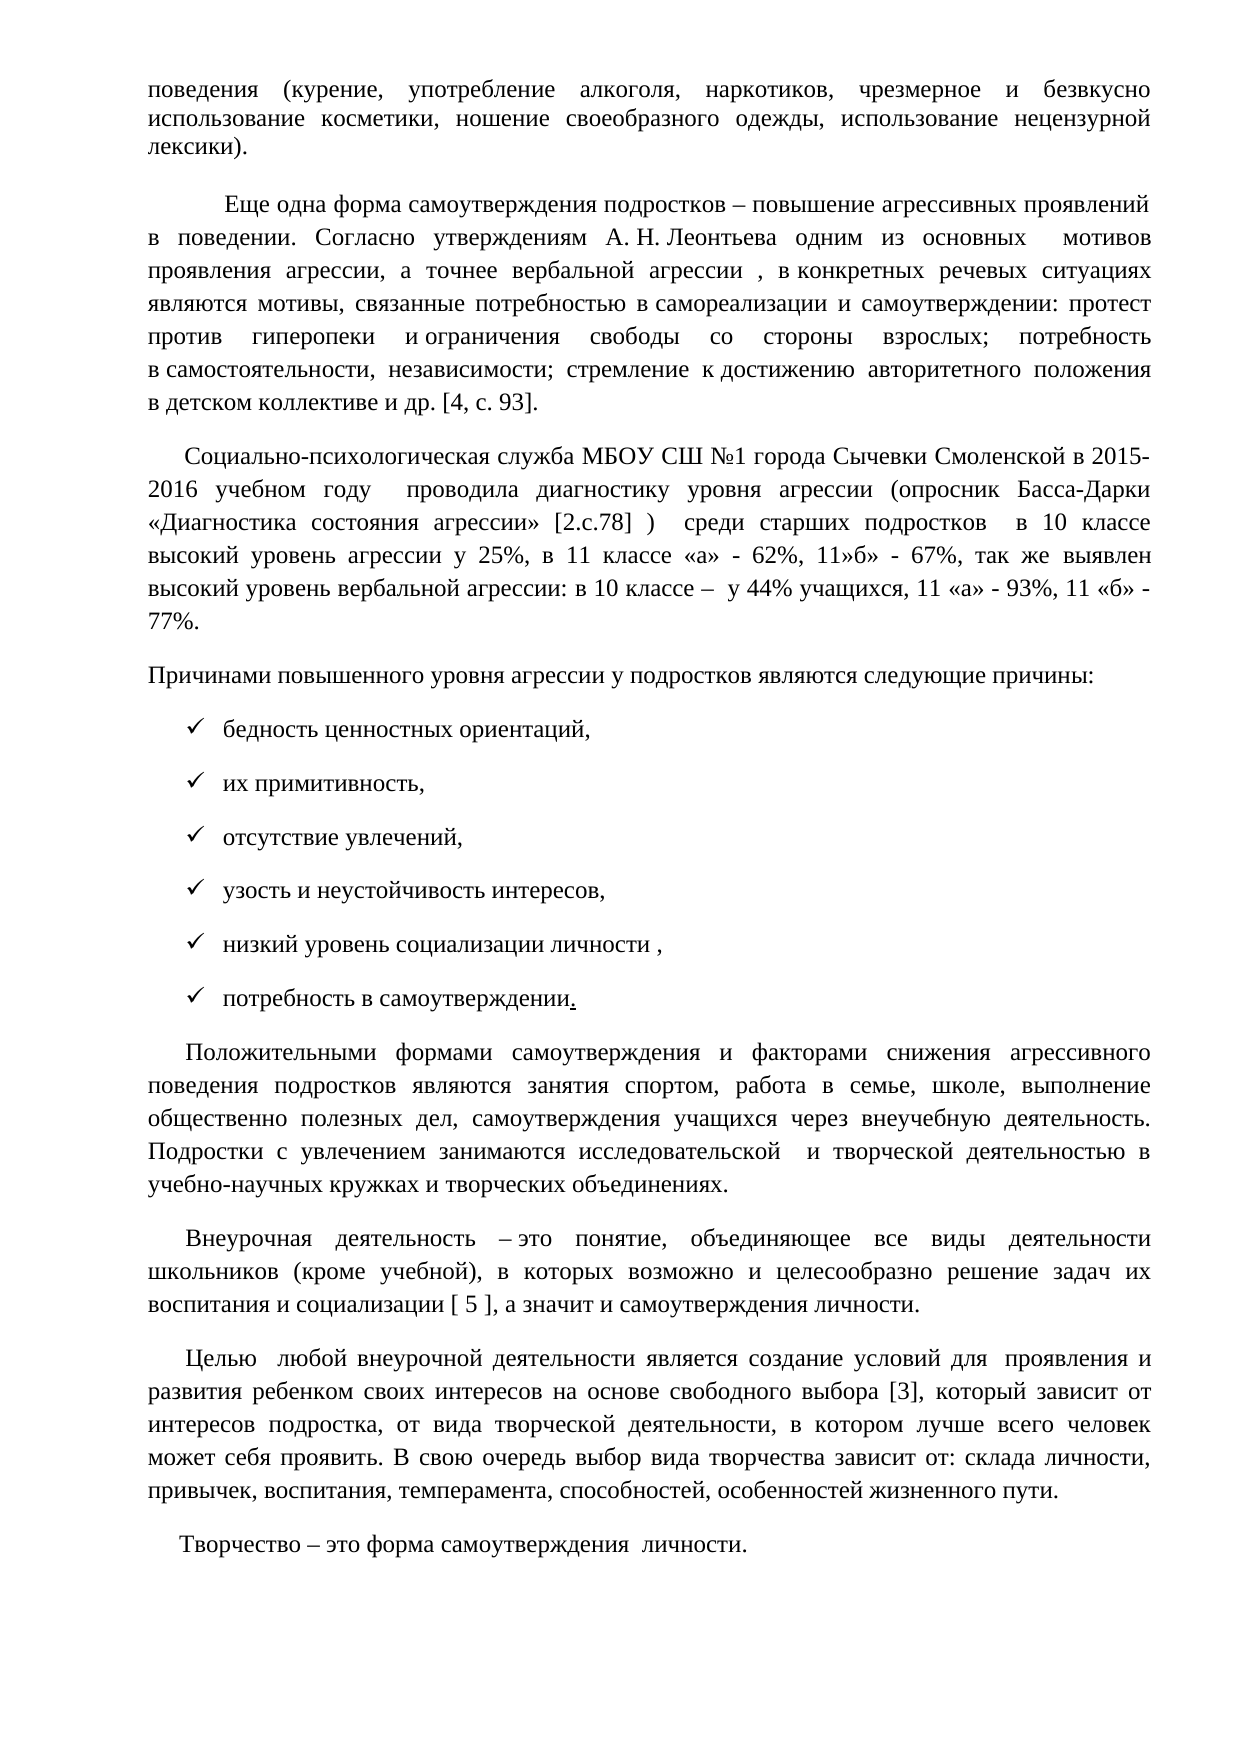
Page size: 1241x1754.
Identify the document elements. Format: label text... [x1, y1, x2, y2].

list узость и неустойчивость интересов, [185, 876, 1152, 904]
text Еще одна форма самоутверждения подростков – повышение агрессивных проявлений в поведении. Согласно утверждениям А. Н. Леонтьева одним из основных мотивов проявления агрессии, а точнее вербальной агрессии , в конкретных речевых ситуациях являются мотивы, связанные потребностью в самореализации и самоутверждении: протест против гиперопеки и ограничения свободы со стороны взрослых; потребность в самостоятельности, независимости; стремление к достижению авторитетного положения в детском коллективе и др. [4, с. 93]. [148, 317, 1152, 416]
text Внеурочная деятельность – это понятие, объединяющее все виды деятельности школьников (кроме учебной), в которых возможно и целесообразно решение задач их воспитания и социализации [ 5 ], а значит и самоутверждения личности. [148, 1223, 1152, 1256]
text Положительными формами самоутверждения и факторами снижения агрессивного поведения подростков являются занятия спортом, работа в семье, школе, выполнение общественно полезных дел, самоутверждения учащихся через внеучебную деятельность. Подростки с увлечением занимаются исследовательской и творческой деятельностью в учебно-научных кружках и творческих объединениях. [148, 1037, 1152, 1198]
text Целью любой внеурочной деятельности является создание условий для проявления и развития ребенком своих интересов на основе свободного выбора [3], который зависит от интересов подростка, от вида творческой деятельности, в котором лучше всего человек может себя проявить. В свою очередь выбор вида творчества зависит от: склада личности, привычек, воспитания, темперамента, способностей, особенностей жизненного пути. [148, 1343, 1152, 1504]
list отсутствие увлечений, [185, 822, 1152, 851]
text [148, 74, 1152, 160]
list бедность ценностных ориентаций, [185, 714, 1152, 743]
text Внеурочная деятельность – это понятие, объединяющее все виды деятельности школьников (кроме учебной), в которых возможно и целесообразно решение задач их воспитания и социализации [ 5 ], а значит и самоутверждения личности. [148, 1285, 1152, 1318]
list их примитивность, [185, 768, 1152, 797]
text Причинами повышенного уровня агрессии у подростков являются следующие причины: [148, 660, 1152, 689]
list низкий уровень социализации личности , [185, 929, 1152, 958]
text Творчество – это форма самоутверждения личности. [148, 1529, 1152, 1558]
list потребность в самоутверждении. [185, 983, 1152, 1012]
text Еще одна форма самоутверждения подростков – повышение агрессивных проявлений в поведении. Согласно утверждениям А. Н. Леонтьева одним из основных мотивов проявления агрессии, а точнее вербальной агрессии , в конкретных речевых ситуациях являются мотивы, связанные потребностью в самореализации и самоутверждении: протест против гиперопеки и ограничения свободы со стороны взрослых; потребность в самостоятельности, независимости; стремление к достижению авторитетного положения в детском коллективе и др. [4, с. 93]. [148, 189, 1152, 255]
text Социально-психологическая служба МБОУ СШ №1 города Сычевки Смоленской в 2015-2016 учебном году проводила диагностику уровня агрессии (опросник Басса-Дарки «Диагностика состояния агрессии» [2.с.78] ) среди старших подростков в 10 классе высокий уровень агрессии у 25%, в 11 классе «а» - 62%, 11»б» - 67%, так же выявлен высокий уровень вербальной агрессии: в 10 классе – у 44% учащихся, 11 «а» - 93%, 11 «б» - 77%. [148, 441, 1152, 635]
